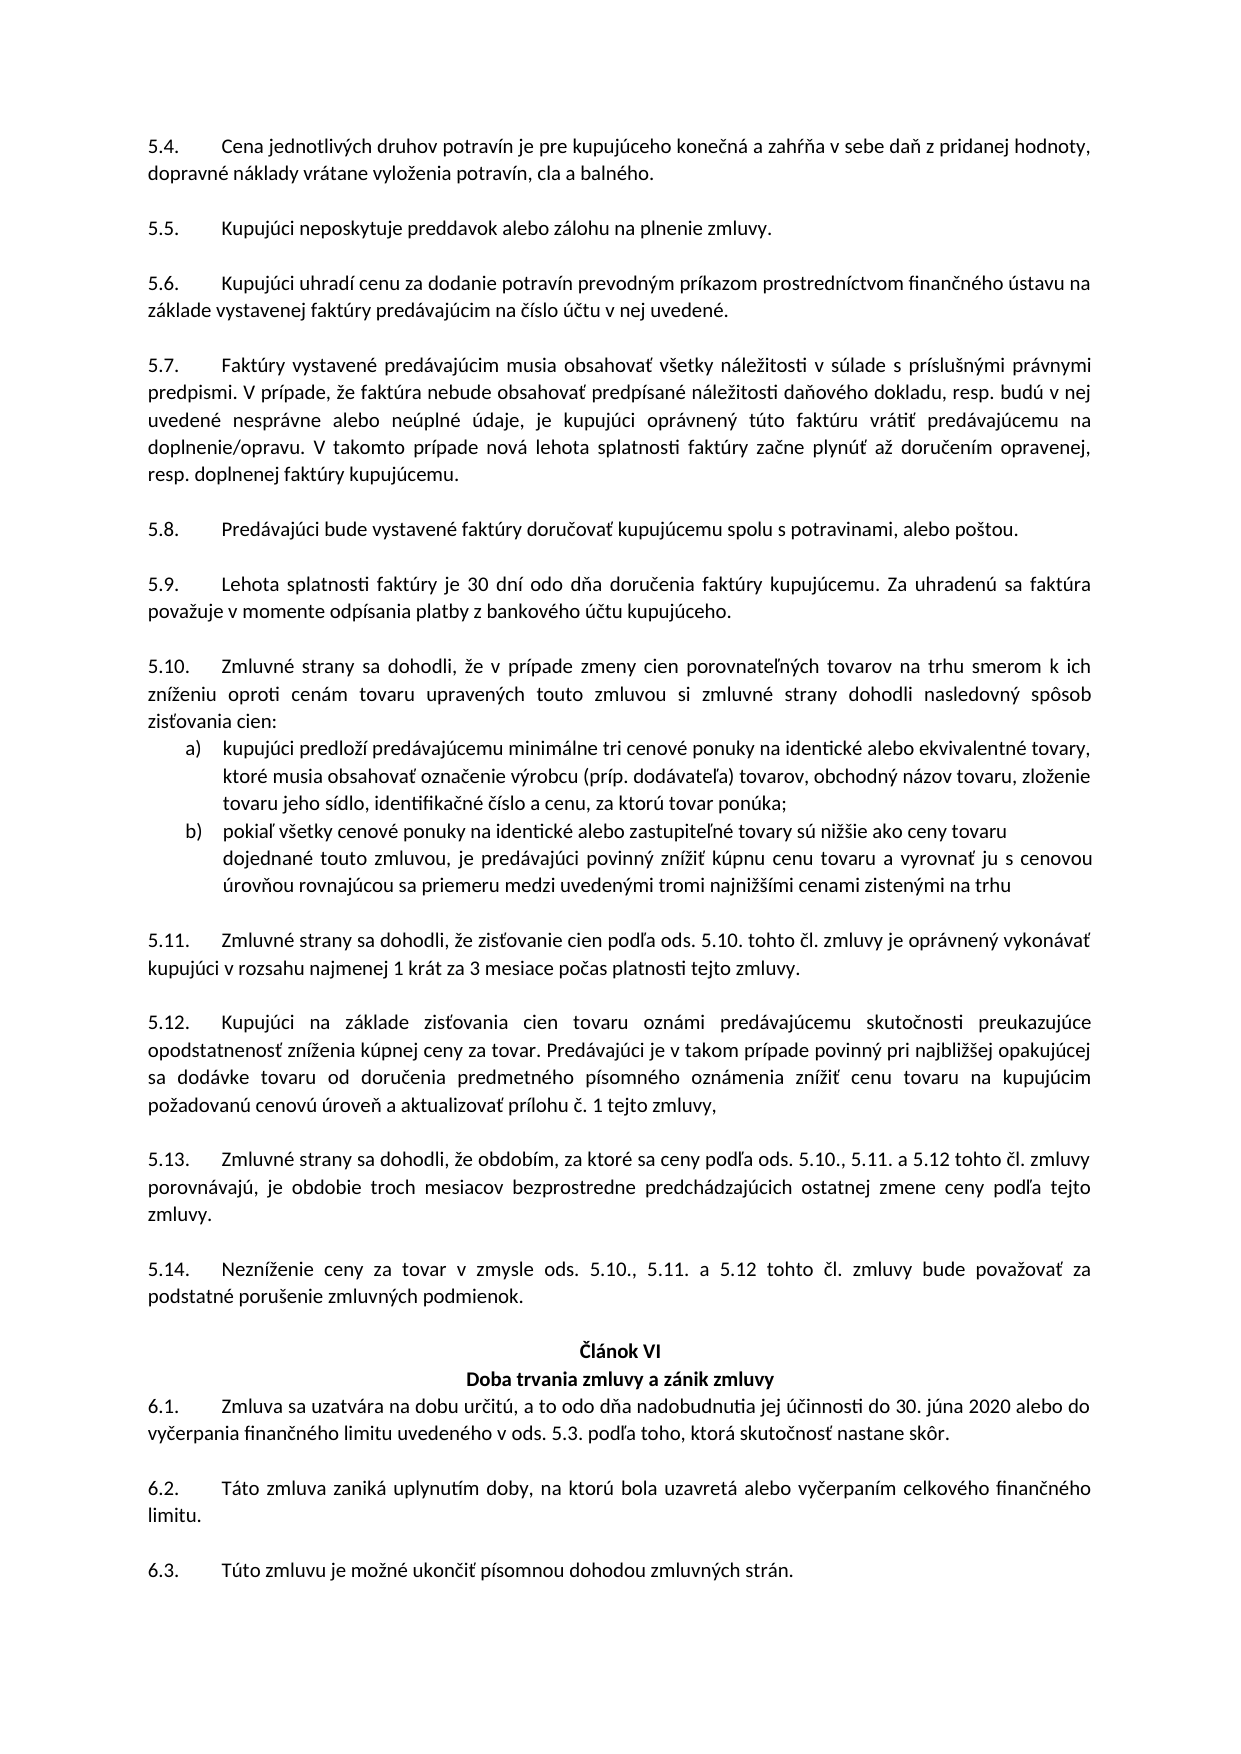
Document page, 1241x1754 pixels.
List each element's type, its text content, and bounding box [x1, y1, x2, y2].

list Nezníženie ceny za tovar v zmysle ods. 5.10., 5.11. a 5.12 tohto čl. zmluvy bude považovať za podstatné porušenie zmluvných podmienok. [148, 1256, 1093, 1309]
list Zmluvné strany sa dohodli, že obdobím, za ktoré sa ceny podľa ods. 5.10., 5.11. a 5.12 tohto čl. zmluvy porovnávajú, je obdobie troch mesiacov bezprostredne predchádzajúcich ostatnej zmene ceny podľa tejto zmluvy. [148, 1147, 1093, 1227]
list Zmluvné strany sa dohodli, že v prípade zmeny cien porovnateľných tovarov na trhu smerom k ich zníženiu oproti cenám tovaru upravených touto zmluvou si zmluvné strany dohodli nasledovný spôsob zisťovania cien: [148, 653, 1093, 734]
list Kupujúci uhradí cenu za dodanie potravín prevodným príkazom prostredníctvom finančného ústavu na základe vystavenej faktúry predávajúcim na číslo účtu v nej uvedené. [148, 270, 1093, 323]
list Zmluvné strany sa dohodli, že zisťovanie cien podľa ods. 5.10. tohto čl. zmluvy je oprávnený vykonávať kupujúci v rozsahu najmenej 1 krát za 3 mesiace počas platnosti tejto zmluvy. [148, 927, 1093, 980]
list Túto zmluvu je možné ukončiť písomnou dohodou zmluvných strán. [148, 1557, 1093, 1583]
list Predávajúci bude vystavené faktúry doručovať kupujúcemu spolu s potravinami, alebo poštou. [148, 516, 1093, 542]
list kupujúci predloží predávajúcemu minimálne tri cenové ponuky na identické alebo ekvivalentné tovary, ktoré musia obsahovať označenie výrobcu (príp. dodávateľa) tovarov, obchodný názov tovaru, zloženie tovaru jeho sídlo, identifikačné číslo a cenu, za ktorú tovar ponúka; [185, 736, 1093, 816]
list Zmluva sa uzatvára na dobu určitú, a to odo dňa nadobudnutia jej účinnosti do 30. júna 2020 alebo do vyčerpania finančného limitu uvedeného v ods. 5.3. podľa toho, ktorá skutočnosť nastane skôr. [148, 1393, 1093, 1446]
list Lehota splatnosti faktúry je 30 dní odo dňa doručenia faktúry kupujúcemu. Za uhradenú sa faktúra považuje v momente odpísania platby z bankového účtu kupujúceho. [148, 571, 1093, 624]
list dojednané touto zmluvou, je predávajúci povinný znížiť kúpnu cenu tovaru a vyrovnať ju s cenovou úrovňou rovnajúcou sa priemeru medzi uvedenými tromi najnižšími cenami zistenými na trhu [223, 845, 1093, 898]
list Článok VI [148, 1338, 1093, 1364]
list Táto zmluva zaniká uplynutím doby, na ktorú bola uzavretá alebo vyčerpaním celkového finančného limitu. [148, 1475, 1093, 1528]
list Faktúry vystavené predávajúcim musia obsahovať všetky náležitosti v súlade s príslušnými právnymi predpismi. V prípade, že faktúra nebude obsahovať predpísané náležitosti daňového dokladu, resp. budú v nej uvedené nesprávne alebo neúplné údaje, je kupujúci oprávnený túto faktúru vrátiť predávajúcemu na doplnenie/opravu. V takomto prípade nová lehota splatnosti faktúry začne plynúť až doručením opravenej, resp. doplnenej faktúry kupujúcemu. [148, 352, 1093, 487]
list pokiaľ všetky cenové ponuky na identické alebo zastupiteľné tovary sú nižšie ako ceny tovaru [185, 818, 1093, 843]
list Cena jednotlivých druhov potravín je pre kupujúceho konečná a zahŕňa v sebe daň z pridanej hodnoty, dopravné náklady vrátane vyloženia potravín, cla a balného. [148, 133, 1093, 186]
list Kupujúci na základe zisťovania cien tovaru oznámi predávajúcemu skutočnosti preukazujúce opodstatnenosť zníženia kúpnej ceny za tovar. Predávajúci je v takom prípade povinný pri najbližšej opakujúcej sa dodávke tovaru od doručenia predmetného písomného oznámenia znížiť cenu tovaru na kupujúcim požadovanú cenovú úroveň a aktualizovať prílohu č. 1 tejto zmluvy, [148, 1009, 1093, 1117]
list Kupujúci neposkytuje preddavok alebo zálohu na plnenie zmluvy. [148, 215, 1093, 241]
list Doba trvania zmluvy a zánik zmluvy [148, 1366, 1093, 1391]
